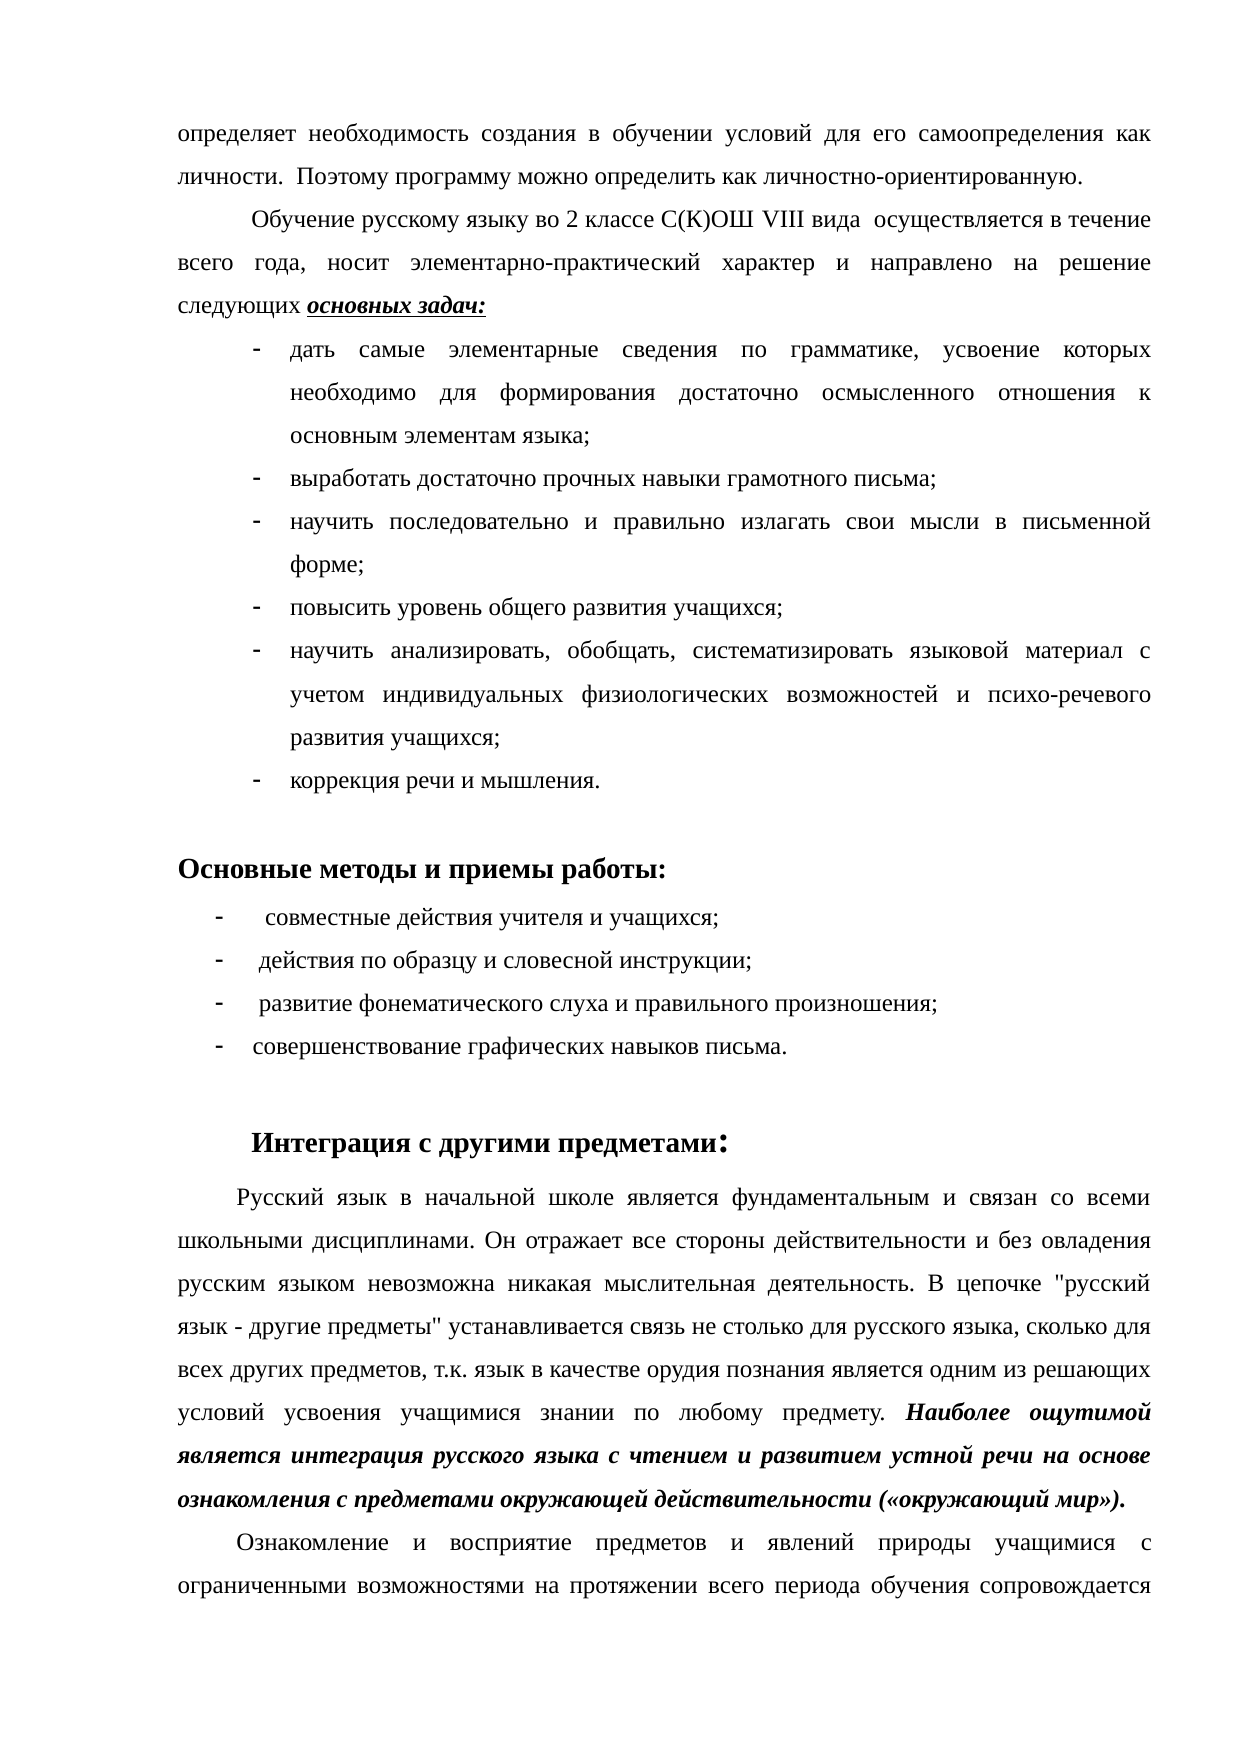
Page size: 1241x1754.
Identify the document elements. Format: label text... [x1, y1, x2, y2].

text Русский язык в начальной школе является фундаментальным и связан со всеми школьными дисциплинами. Он отражает все стороны действительности и без овладения русским языком невозможна никакая мыслительная деятельность. В цепочке "русский язык - другие предметы" устанавливается связь не столько для русского языка, сколько для всех других предметов, т.к. язык в качестве орудия познания является одним из решающих условий усвоения учащимися знании по любому предмету. Наиболее ощутимой является интеграция русского языка с чтением и развитием устной речи на основе ознакомления с предметами окружающей действительности («окружающий мир»). [177, 1182, 1152, 1512]
list коррекция речи и мышления. [252, 765, 1152, 794]
text Обучение русскому языку во 2 классе С(К)ОШ VIII вида осуществляется в течение всего года, носит элементарно-практический характер и направлено на решение следующих основных задач: [177, 204, 1152, 319]
list совершенствование графических навыков письма. [215, 1031, 1152, 1060]
list научить последовательно и правильно излагать свои мысли в письменной форме; [252, 506, 1152, 578]
text Основные методы и приемы работы: [177, 851, 1152, 885]
list действия по образцу и словесной инструкции; [215, 945, 1152, 973]
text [177, 118, 1152, 190]
list выработать достаточно прочных навыки грамотного письма; [252, 463, 1152, 492]
list развитие фонематического слуха и правильного произношения; [215, 988, 1152, 1017]
list совместные действия учителя и учащихся; [215, 902, 1152, 930]
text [177, 1527, 1152, 1599]
text Интеграция с другими предметами: [177, 1117, 1152, 1160]
list научить анализировать, обобщать, систематизировать языковой материал с учетом индивидуальных физиологических возможностей и психо-речевого развития учащихся; [252, 636, 1152, 751]
list повысить уровень общего развития учащихся; [252, 592, 1152, 621]
list дать самые элементарные сведения по грамматике, усвоение которых необходимо для формирования достаточно осмысленного отношения к основным элементам языка; [252, 334, 1152, 449]
